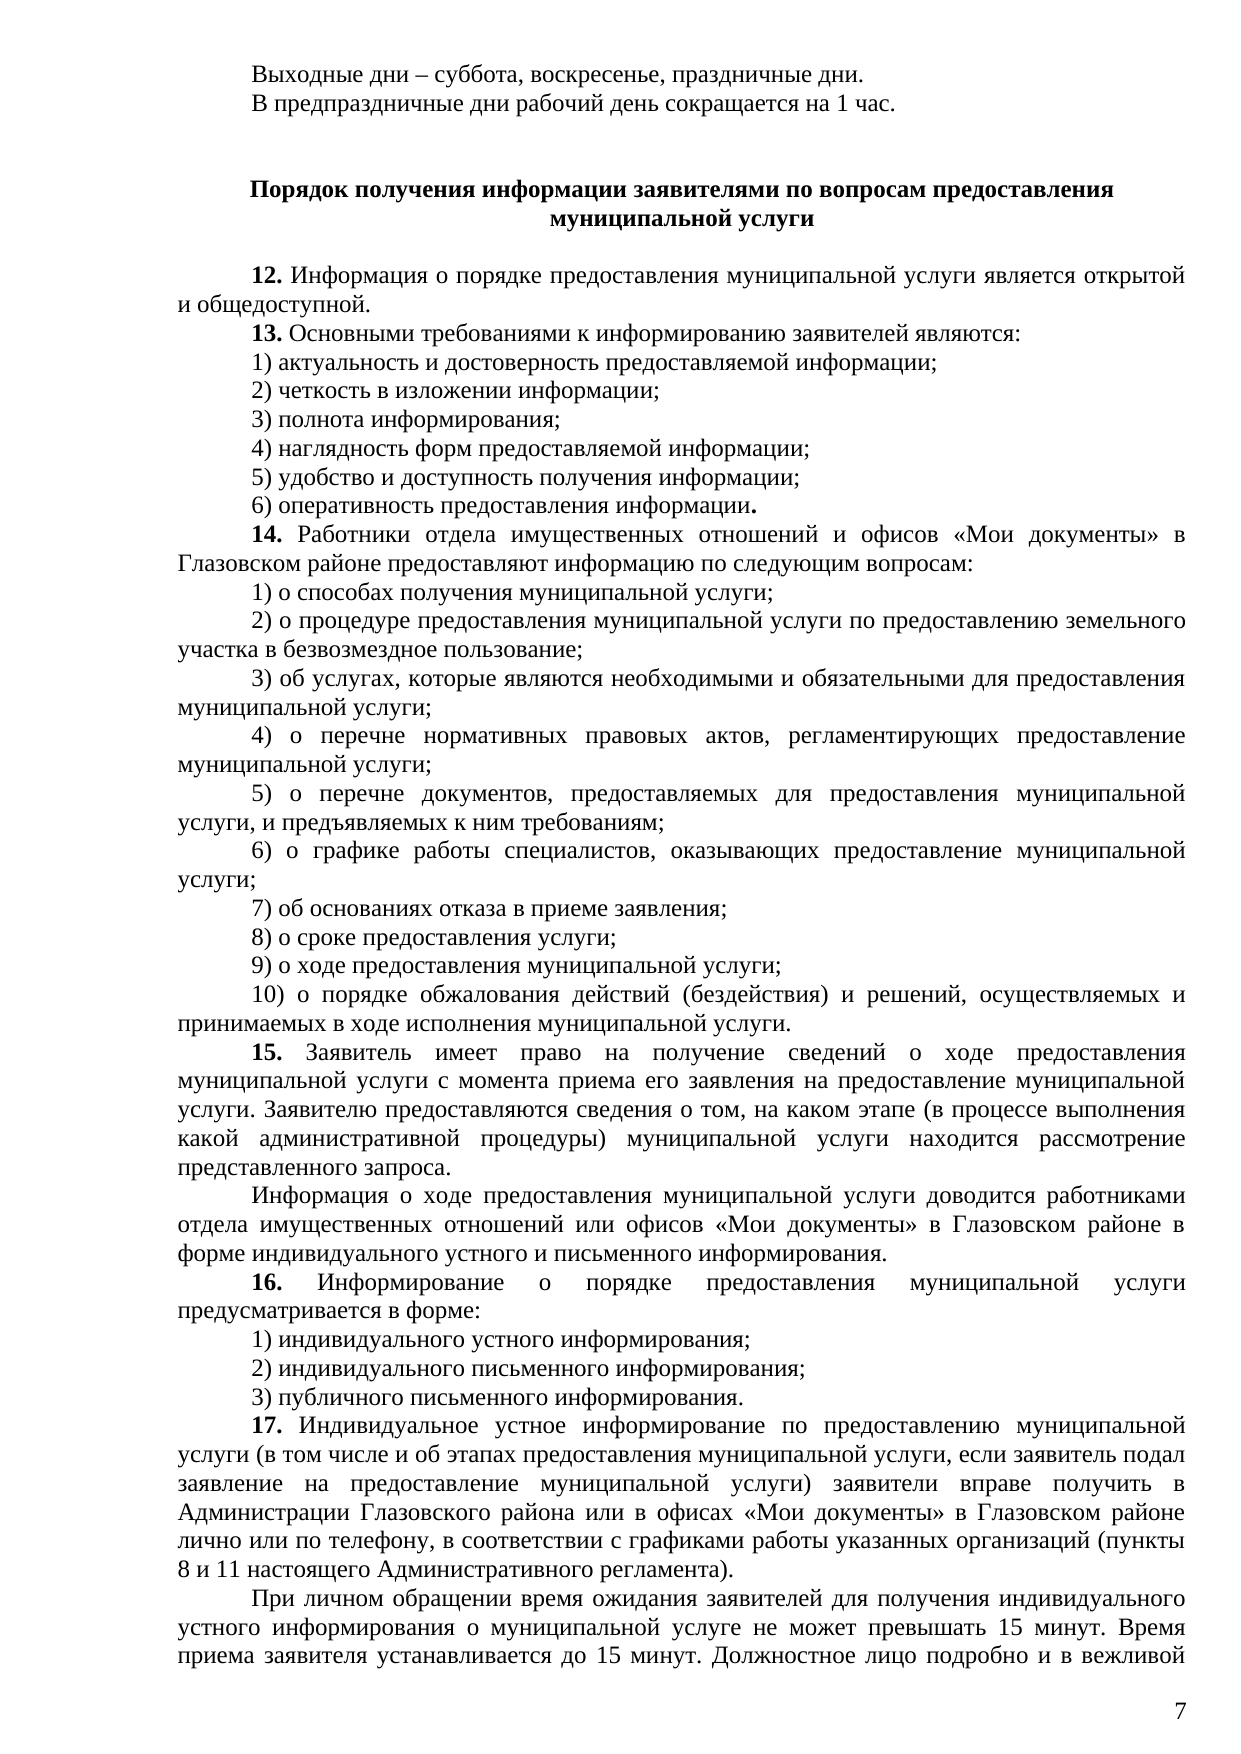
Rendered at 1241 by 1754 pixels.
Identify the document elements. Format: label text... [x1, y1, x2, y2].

text 9) о ходе предоставления муниципальной услуги; [177, 950, 1186, 979]
text 3) публичного письменного информирования. [177, 1382, 1186, 1410]
text 16. Информирование о порядке предоставления муниципальной услуги предусматривается в форме: [177, 1267, 1186, 1324]
text 8) о сроке предоставления услуги; [177, 922, 1186, 950]
text 5) о перечне документов, предоставляемых для предоставления муниципальной услуги, и предъявляемых к ним требованиям; [177, 778, 1186, 835]
text В предпраздничные дни рабочий день сокращается на 1 час. [177, 88, 1186, 117]
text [177, 1583, 1186, 1669]
text 7) об основаниях отказа в приеме заявления; [177, 893, 1186, 922]
text 3) об услугах, которые являются необходимыми и обязательными для предоставления муниципальной услуги; [177, 663, 1186, 720]
text 12. Информация о порядке предоставления муниципальной услуги является открытой и общедоступной. [177, 260, 1186, 318]
text 1) о способах получения муниципальной услуги; [177, 577, 1186, 605]
text 2) индивидуального письменного информирования; [177, 1353, 1186, 1382]
text 4) наглядность форм предоставляемой информации; [177, 433, 1186, 462]
text 13. Основными требованиями к информированию заявителей являются: [177, 318, 1186, 347]
text 3) полнота информирования; [177, 404, 1186, 433]
text 1) индивидуального устного информирования; [177, 1324, 1186, 1353]
text 6) о графике работы специалистов, оказывающих предоставление муниципальной услуги; [177, 835, 1186, 893]
text Выходные дни – суббота, воскресенье, праздничные дни. [177, 59, 1186, 88]
text Информация о ходе предоставления муниципальной услуги доводится работниками отдела имущественных отношений или офисов «Мои документы» в Глазовском районе в форме индивидуального устного и письменного информирования. [177, 1180, 1186, 1267]
text 17. Индивидуальное устное информирование по предоставлению муниципальной услуги (в том числе и об этапах предоставления муниципальной услуги, если заявитель подал заявление на предоставление муниципальной услуги) заявители вправе получить в Администрации Глазовского района или в офисах «Мои документы» в Глазовском районе лично или по телефону, в соответствии с графиками работы указанных организаций (пункты 8 и 11 настоящего Административного регламента). [177, 1410, 1186, 1583]
text Порядок получения информации заявителями по вопросам предоставления муниципальной услуги [177, 174, 1186, 232]
text 1) актуальность и достоверность предоставляемой информации; [177, 347, 1186, 375]
text 4) о перечне нормативных правовых актов, регламентирующих предоставление муниципальной услуги; [177, 720, 1186, 778]
text 2) четкость в изложении информации; [177, 375, 1186, 404]
text 2) о процедуре предоставления муниципальной услуги по предоставлению земельного участка в безвозмездное пользование; [177, 605, 1186, 663]
text 5) удобство и доступность получения информации; [177, 462, 1186, 490]
text 10) о порядке обжалования действий (бездействия) и решений, осуществляемых и принимаемых в ходе исполнения муниципальной услуги. [177, 979, 1186, 1037]
text 14. Работники отдела имущественных отношений и офисов «Мои документы» в Глазовском районе предоставляют информацию по следующим вопросам: [177, 519, 1186, 577]
text 6) оперативность предоставления информации. [177, 490, 1186, 519]
text 15. Заявитель имеет право на получение сведений о ходе предоставления муниципальной услуги с момента приема его заявления на предоставление муниципальной услуги. Заявителю предоставляются сведения о том, на каком этапе (в процессе выполнения какой административной процедуры) муниципальной услуги находится рассмотрение представленного запроса. [177, 1037, 1186, 1180]
